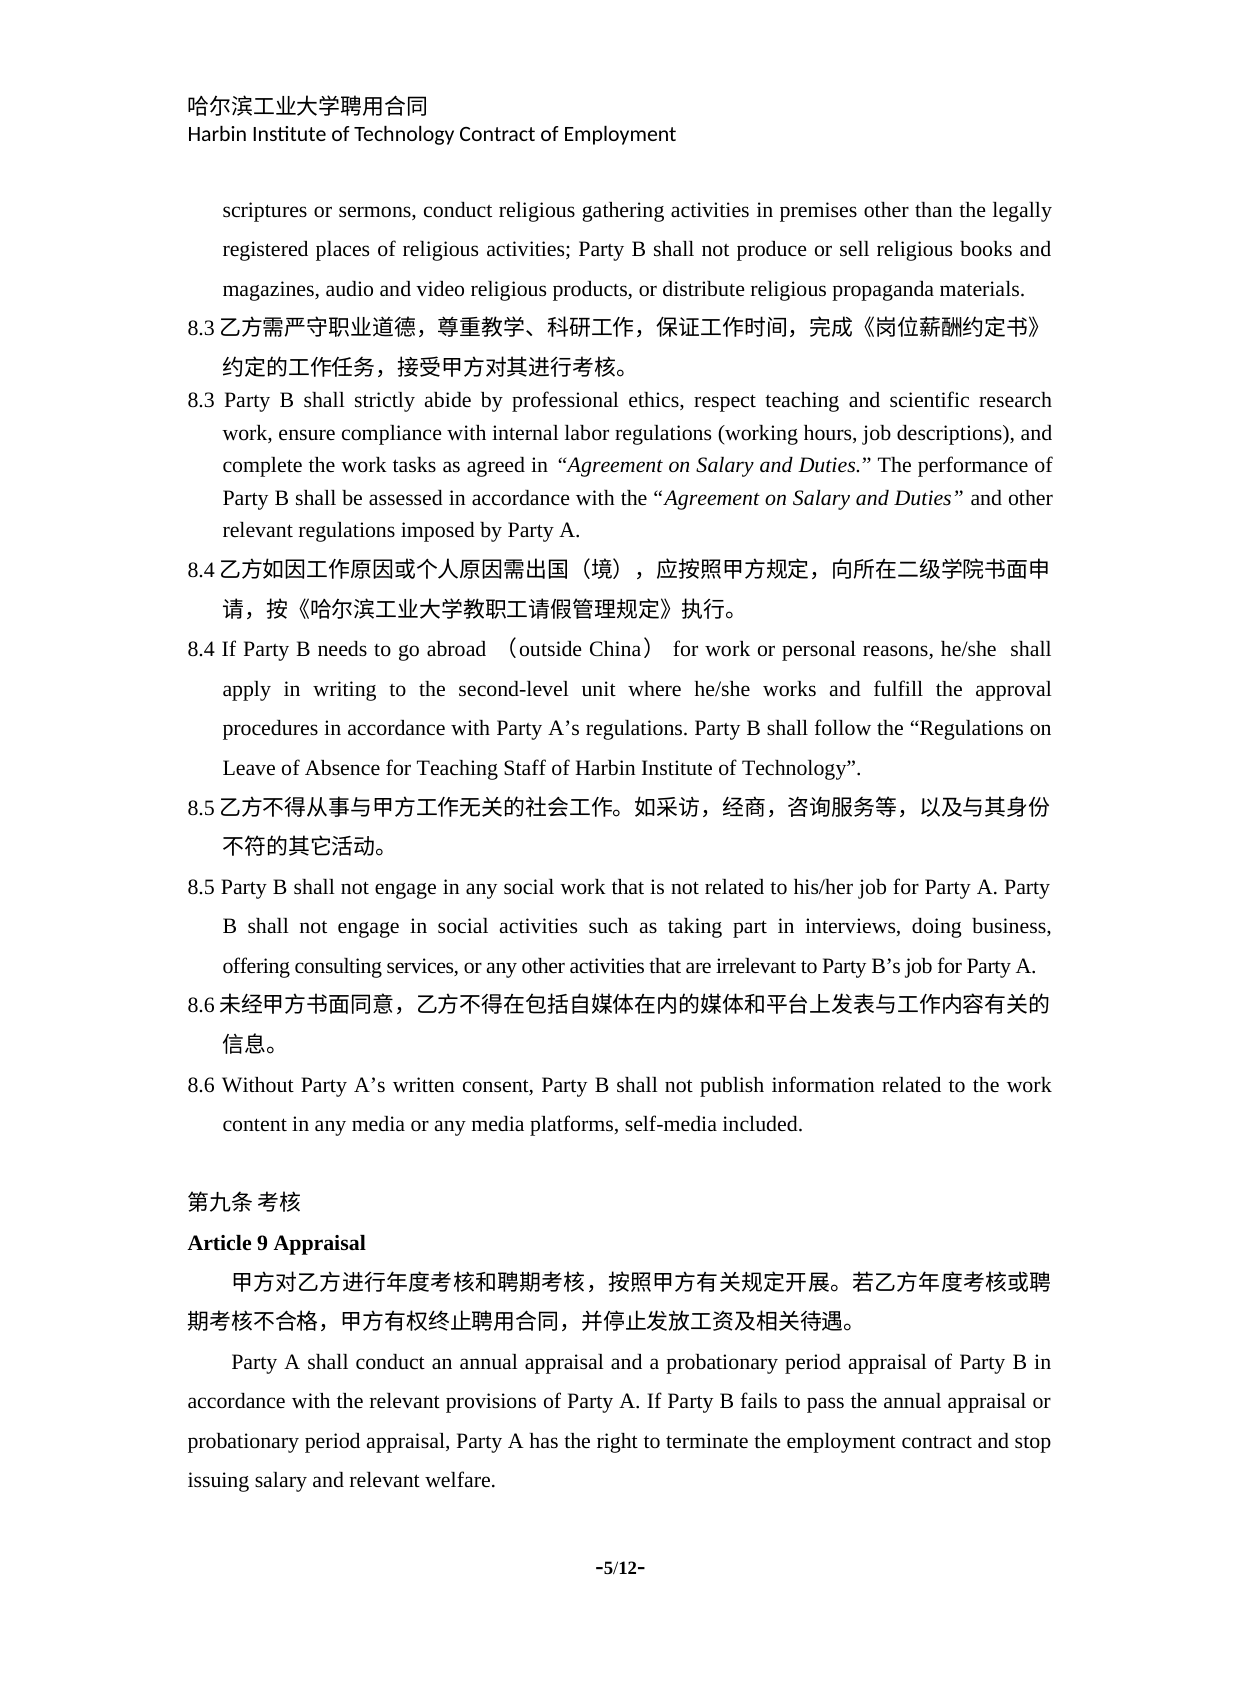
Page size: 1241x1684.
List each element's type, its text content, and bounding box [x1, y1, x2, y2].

text 甲方对乙方进行年度考核和聘期考核，按照甲方有关规定开展。若乙方年度考核或聘期考核不合格，甲方有权终止聘用合同，并停止发放工资及相关待遇。 [187, 1258, 1053, 1337]
text 8.6未经甲方书面同意，乙方不得在包括自媒体在内的媒体和平台上发表与工作内容有关的信息。 [187, 981, 1053, 1060]
text 8.6 Without Party A’s written consent, Party B shall not publish information related to the work content in any media or any media platforms, self-media included. [187, 1060, 1053, 1139]
text 8.3 Party B shall strictly abide by professional ethics, respect teaching and scientific research work, ensure compliance with internal labor regulations (working hours, job descriptions), and complete the work tasks as agreed in “Agreement on Salary and Duties.” The performance of Party B shall be assessed in accordance with the “Agreement on Salary and Duties” and other relevant regulations imposed by Party A. [187, 383, 1053, 546]
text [187, 185, 1053, 304]
text 8.4 If Party B needs to go abroad （outside China） for work or personal reasons, he/she shall apply in writing to the second-level unit where he/she works and fulfill the approval procedures in accordance with Party A’s regulations. Party B shall follow the “Regulations on Leave of Absence for Teaching Staff of Harbin Institute of Technology”. [187, 625, 1053, 783]
text Party A shall conduct an annual appraisal and a probationary period appraisal of Party B in accordance with the relevant provisions of Party A. If Party B fails to pass the annual appraisal or probationary period appraisal, Party A has the right to terminate the employment contract and stop issuing salary and relevant welfare. [187, 1337, 1053, 1496]
text 8.5 Party B shall not engage in any social work that is not related to his/her job for Party A. Party B shall not engage in social activities such as taking part in interviews, doing business, offering consulting services, or any other activities that are irrelevant to Party B’s job for Party A. [187, 862, 1053, 981]
text 8.4乙方如因工作原因或个人原因需出国（境），应按照甲方规定，向所在二级学院书面申请，按《哈尔滨工业大学教职工请假管理规定》执行。 [187, 546, 1053, 625]
text 8.5乙方不得从事与甲方工作无关的社会工作。如采访，经商，咨询服务等，以及与其身份不符的其它活动。 [187, 783, 1053, 862]
text Article 9 Appraisal [187, 1219, 1053, 1258]
text 第九条 考核 [187, 1179, 1053, 1219]
text 8.3乙方需严守职业道德，尊重教学、科研工作，保证工作时间，完成《岗位薪酬约定书》约定的工作任务，接受甲方对其进行考核。 [187, 304, 1053, 383]
